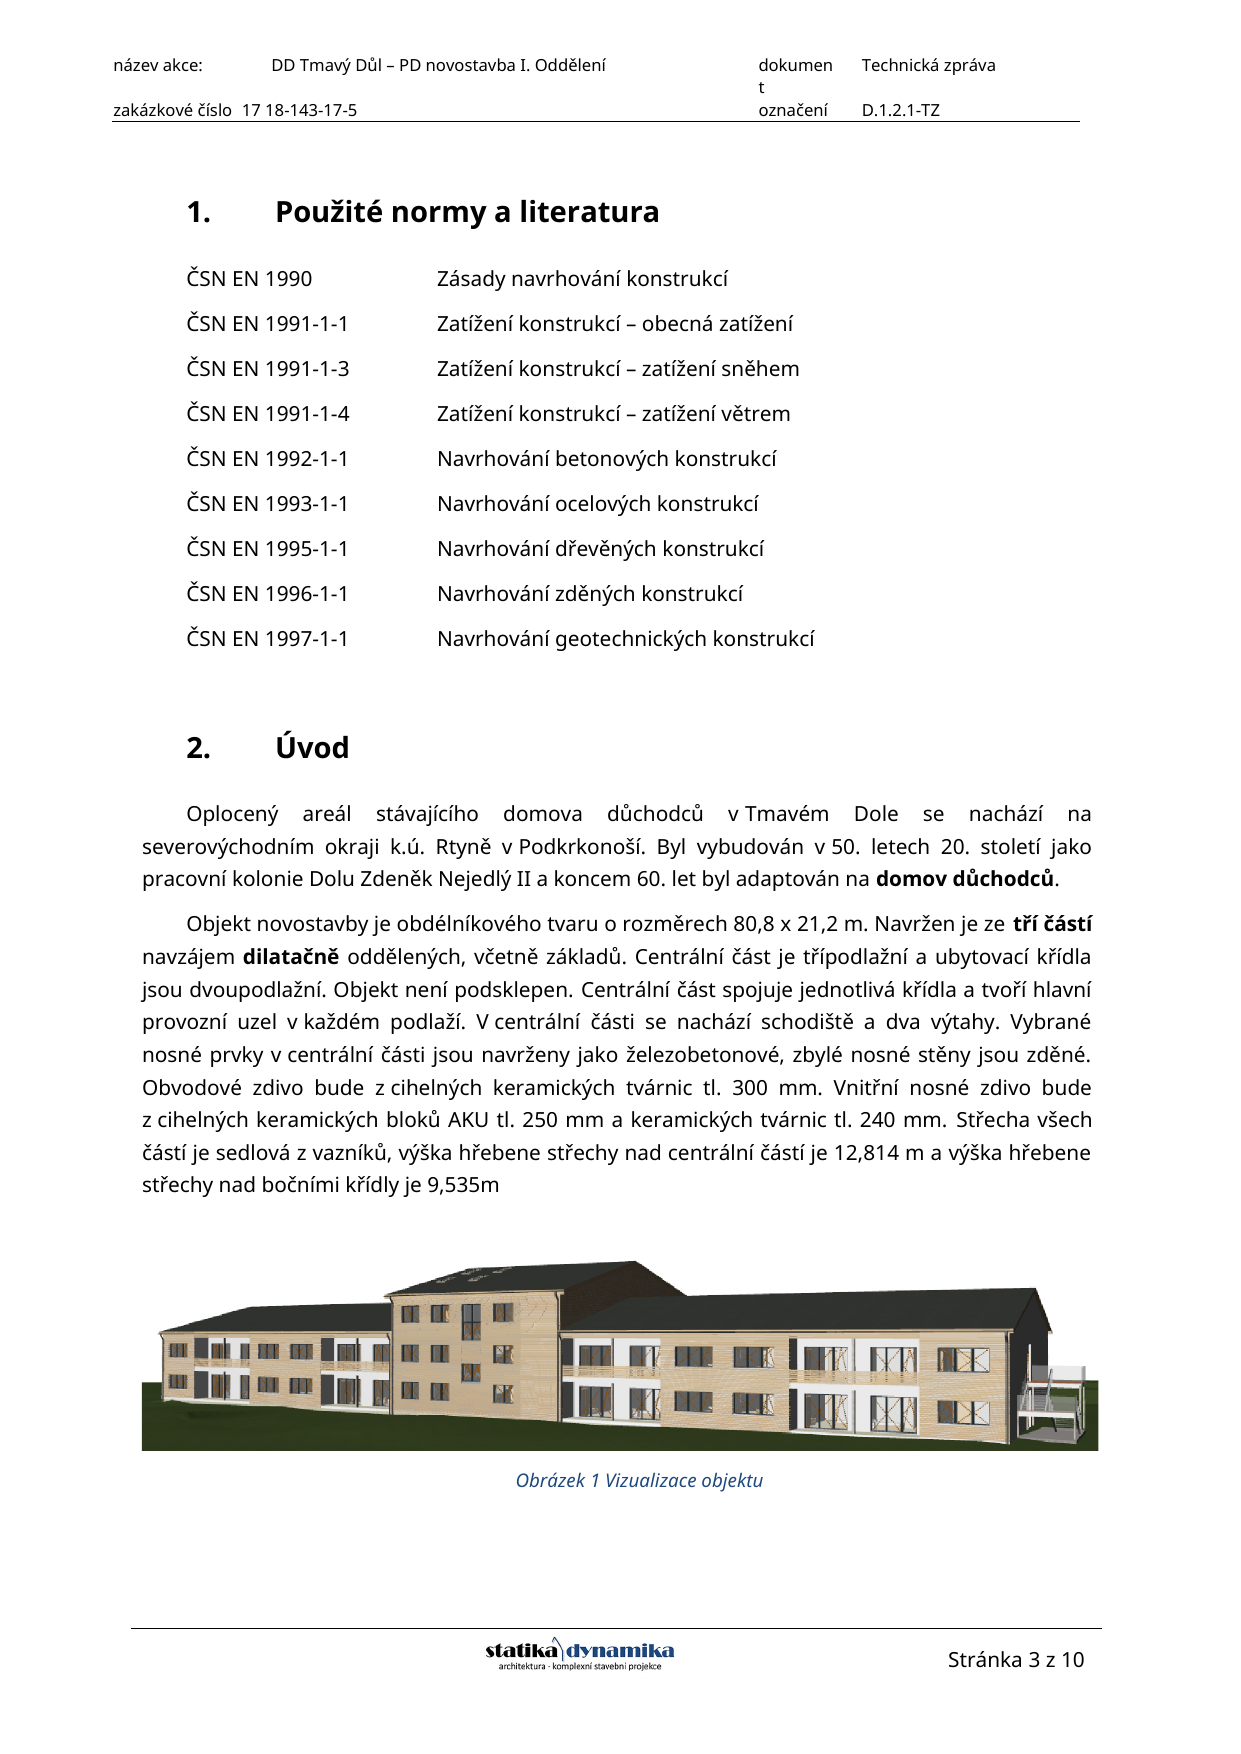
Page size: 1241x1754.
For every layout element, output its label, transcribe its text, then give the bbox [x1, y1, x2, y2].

text ČSN EN 1997-1-1 Navrhování geotechnických konstrukcí [142, 624, 1092, 653]
text ČSN EN 1991-1-3 Zatížení konstrukcí – zatížení sněhem [142, 354, 1092, 382]
subtitle Použité normy a literatura [186, 192, 1092, 231]
text ČSN EN 1992-1-1 Navrhování betonových konstrukcí [142, 444, 1092, 473]
text ČSN EN 1993-1-1 Navrhování ocelových konstrukcí [142, 489, 1092, 518]
text ČSN EN 1996-1-1 Navrhování zděných konstrukcí [142, 579, 1092, 608]
picture [141, 1260, 1099, 1451]
text ČSN EN 1990 Zásady navrhování konstrukcí [142, 264, 1092, 292]
text ČSN EN 1991-1-4 Zatížení konstrukcí – zatížení větrem [142, 399, 1092, 427]
text ČSN EN 1991-1-1 Zatížení konstrukcí – obecná zatížení [142, 309, 1092, 337]
picture [479, 1631, 681, 1679]
text ČSN EN 1995-1-1 Navrhování dřevěných konstrukcí [142, 534, 1092, 563]
subtitle Úvod [186, 727, 1092, 767]
text Oplocený areál stávajícího domova důchodců v Tmavém Dole se nachází na severovýchodním okraji k.ú. Rtyně v Podkrkonoší. Byl vybudován v 50. letech 20. století jako pracovní kolonie Dolu Zdeněk Nejedlý II a koncem 60. let byl adaptován na domov důchodců. [142, 799, 1092, 893]
text Objekt novostavby je obdélníkového tvaru o rozměrech 80,8 x 21,2 m. Navržen je ze tří částí navzájem dilatačně oddělených, včetně základů. Centrální část je třípodlažní a ubytovací křídla jsou dvoupodlažní. Objekt není podsklepen. Centrální část spojuje jednotlivá křídla a tvoří hlavní provozní uzel v každém podlaží. V centrální části se nachází schodiště a dva výtahy. Vybrané nosné prvky v centrální části jsou navrženy jako železobetonové, zbylé nosné stěny jsou zděné. Obvodové zdivo bude z cihelných keramických tvárnic tl. 300 mm. Vnitřní nosné zdivo bude z cihelných keramických bloků AKU tl. 250 mm a keramických tvárnic tl. 240 mm. Střecha všech částí je sedlová z vazníků, výška hřebene střechy nad centrální částí je 12,814 m a výška hřebene střechy nad bočními křídly je 9,535m [142, 909, 1092, 1199]
